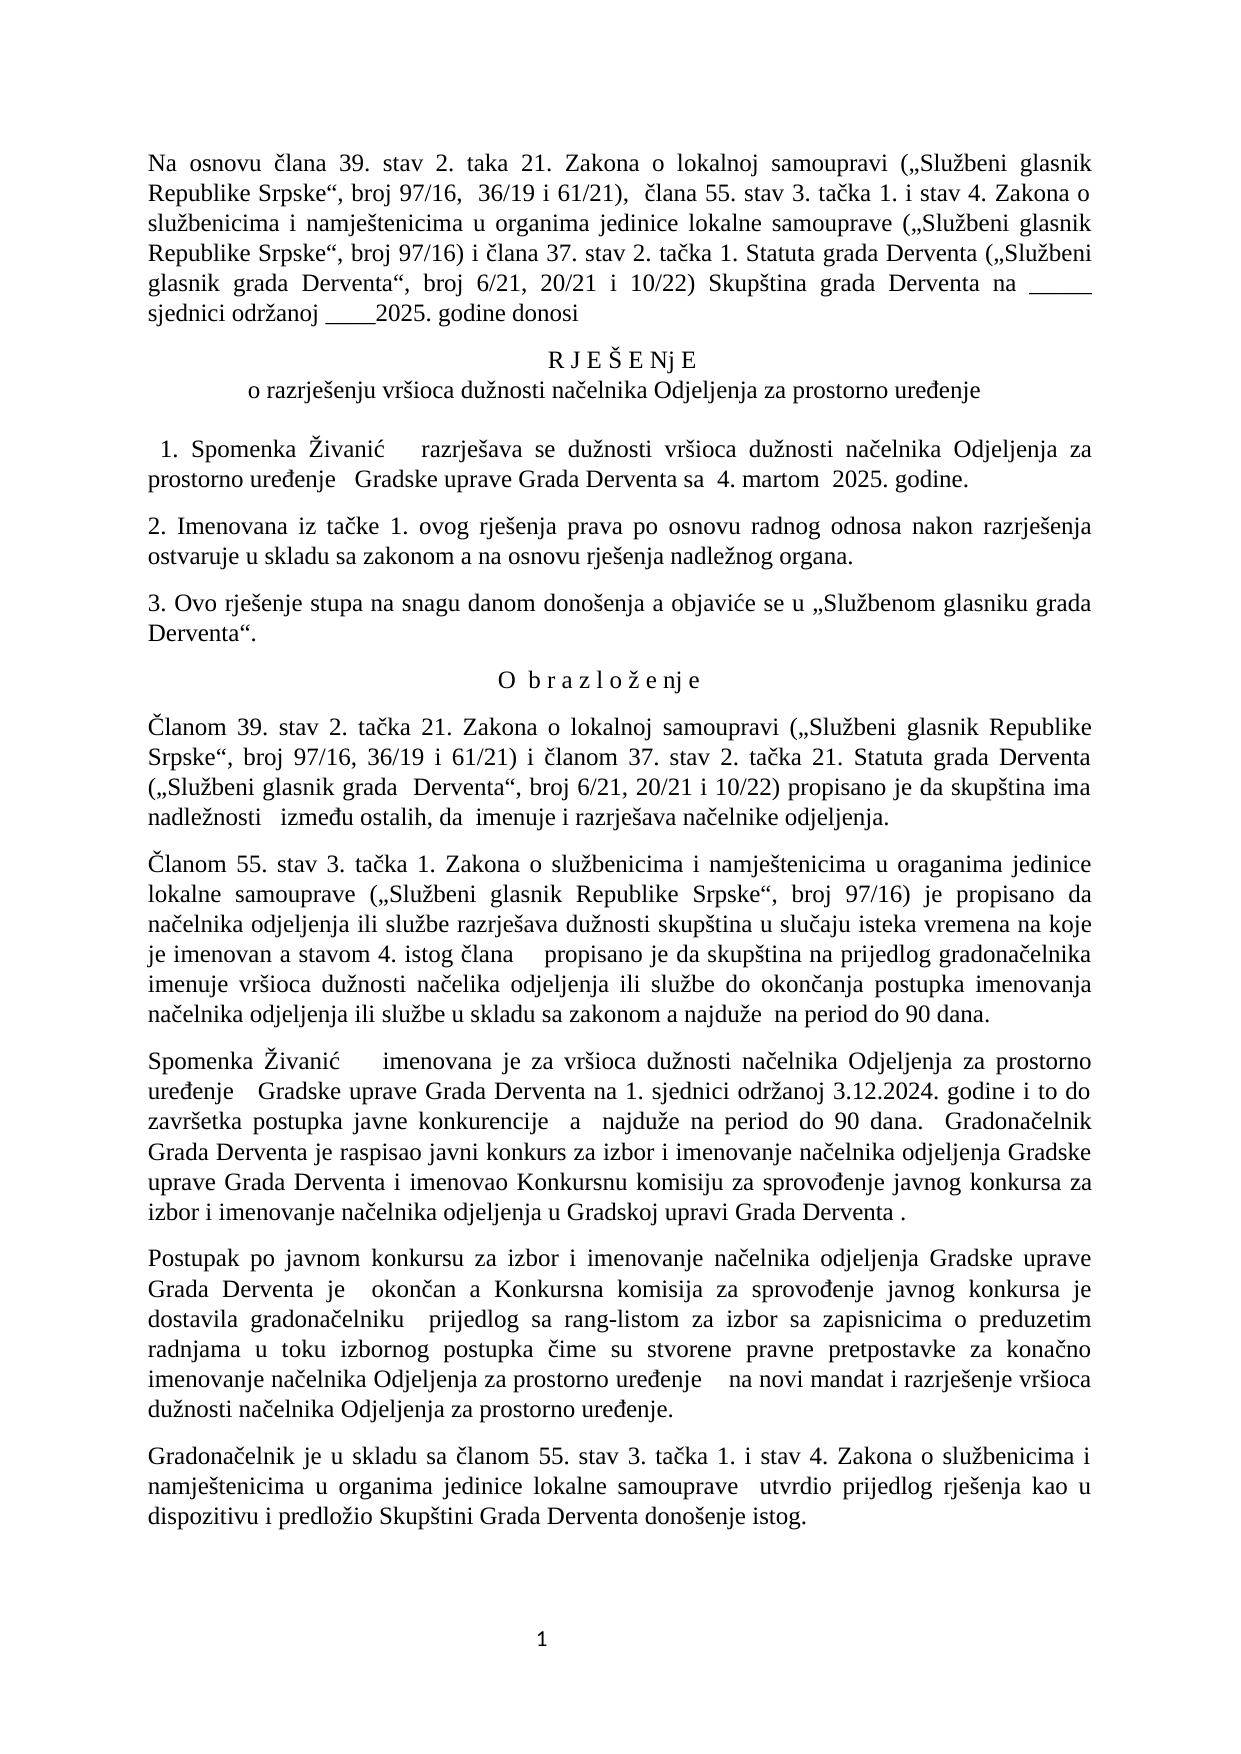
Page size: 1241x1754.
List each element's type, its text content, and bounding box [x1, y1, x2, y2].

text R J E Š E Nj E [148, 345, 1093, 374]
text Članom 39. stav 2. tačka 21. Zakona o lokalnoj samoupravi („Službeni glasnik Republike Srpske“, broj 97/16, 36/19 i 61/21) i članom 37. stav 2. tačka 21. Statuta grada Derventa („Službeni glasnik grada Derventa“, broj 6/21, 20/21 i 10/22) propisano je da skupština ima nadležnosti između ostalih, da imenuje i razrješava načelnike odjeljenja. [148, 712, 1093, 831]
text 1. Spomenka Živanić razrješava se dužnosti vršioca dužnosti načelnika Odjeljenja za prostorno uređenje Gradske uprave Grada Derventa sa 4. martom 2025. godine. [148, 434, 1093, 493]
text Na osnovu člana 39. stav 2. taka 21. Zakona o lokalnoj samoupravi („Službeni glasnik Republike Srpske“, broj 97/16, 36/19 i 61/21), člana 55. stav 3. tačka 1. i stav 4. Zakona o službenicima i namještenicima u organima jedinice lokalne samouprave („Službeni glasnik Republike Srpske“, broj 97/16) i člana 37. stav 2. tačka 1. Statuta grada Derventa („Službeni glasnik grada Derventa“, broj 6/21, 20/21 i 10/22) Skupština grada Derventa na _____ sjednici održanoj ____2025. godine donosi [148, 148, 1093, 327]
text 3. Ovo rješenje stupa na snagu danom donošenja a objaviće se u „Službenom glasniku grada Derventa“. [148, 588, 1093, 647]
text 2. Imenovana iz tačke 1. ovog rješenja prava po osnovu radnog odnosa nakon razrješenja ostvaruje u skladu sa zakonom a na osnovu rješenja nadležnog organa. [148, 511, 1093, 570]
text Članom 55. stav 3. tačka 1. Zakona o službenicima i namještenicima u oraganima jedinice lokalne samouprave („Službeni glasnik Republike Srpske“, broj 97/16) je propisano da načelnika odjeljenja ili službe razrješava dužnosti skupština u slučaju isteka vremena na koje je imenovan a stavom 4. istog člana propisano je da skupština na prijedlog gradonačelnika imenuje vršioca dužnosti načelika odjeljenja ili službe do okončanja postupka imenovanja načelnika odjeljenja ili službe u skladu sa zakonom a najduže na period do 90 dana. [148, 849, 1093, 1028]
text O b r a z l o ž e nj e [148, 665, 1093, 694]
text o razrješenju vršioca dužnosti načelnika Odjeljenja za prostorno uređenje [148, 375, 1093, 404]
text Postupak po javnom konkursu za izbor i imenovanje načelnika odjeljenja Gradske uprave Grada Derventa je okončan a Konkursna komisija za sprovođenje javnog konkursa je dostavila gradonačelniku prijedlog sa rang-listom za izbor sa zapisnicima o preduzetim radnjama u toku izbornog postupka čime su stvorene pravne pretpostavke za konačno imenovanje načelnika Odjeljenja za prostorno uređenje na novi mandat i razrješenje vršioca dužnosti načelnika Odjeljenja za prostorno uređenje. [148, 1243, 1093, 1423]
text Spomenka Živanić imenovana je za vršioca dužnosti načelnika Odjeljenja za prostorno uređenje Gradske uprave Grada Derventa na 1. sjednici održanoj 3.12.2024. godine i to do završetka postupka javne konkurencije a najduže na period do 90 dana. Gradonačelnik Grada Derventa je raspisao javni konkurs za izbor i imenovanje načelnika odjeljenja Gradske uprave Grada Derventa i imenovao Konkursnu komisiju za sprovođenje javnog konkursa za izbor i imenovanje načelnika odjeljenja u Gradskoj upravi Grada Derventa . [148, 1046, 1093, 1226]
text Gradonačelnik je u skladu sa članom 55. stav 3. tačka 1. i stav 4. Zakona o službenicima i namještenicima u organima jedinice lokalne samouprave utvrdio prijedlog rješenja kao u dispozitivu i predložio Skupštini Grada Derventa donošenje istog. [148, 1441, 1093, 1530]
